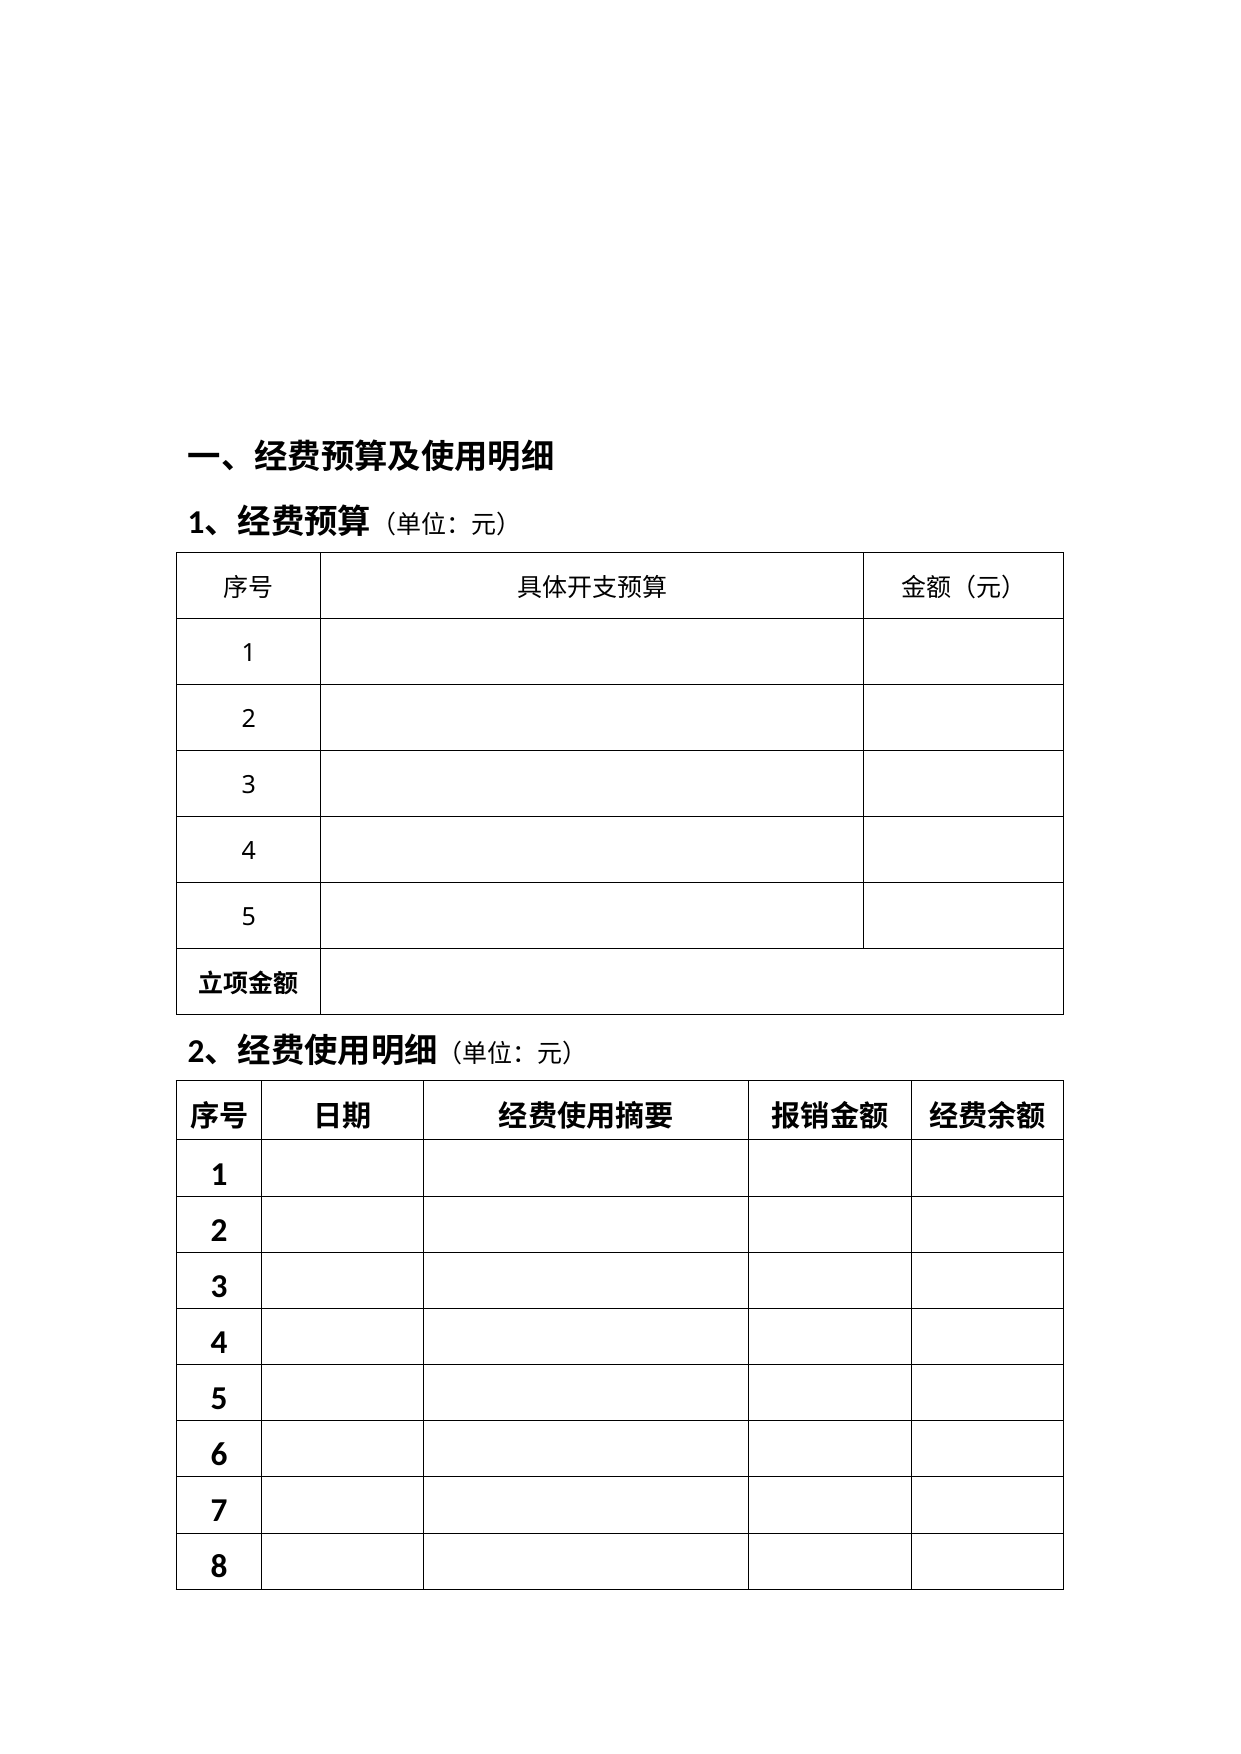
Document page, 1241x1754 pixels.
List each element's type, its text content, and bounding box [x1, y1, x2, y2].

table_cell [262, 1534, 423, 1588]
table_cell [749, 1140, 911, 1196]
table_header 报销金额 [749, 1081, 911, 1139]
table_header 经费使用摘要 [424, 1081, 748, 1139]
table_cell [749, 1365, 911, 1420]
table_cell [749, 1197, 911, 1252]
table_cell [864, 685, 1063, 750]
table_cell [912, 1253, 1063, 1308]
table_cell [912, 1477, 1063, 1532]
table_cell [321, 685, 863, 750]
table_cell [424, 1365, 748, 1420]
table_cell 2 [177, 685, 320, 750]
table_cell [321, 949, 1063, 1014]
table_cell [424, 1140, 748, 1196]
table_header 日期 [262, 1081, 423, 1139]
table_cell [321, 817, 863, 882]
table_cell [424, 1534, 748, 1588]
table_cell [321, 883, 863, 948]
table_cell [864, 817, 1063, 882]
table_cell 5 [177, 1365, 261, 1420]
table_cell [912, 1421, 1063, 1476]
table_cell 3 [177, 1253, 261, 1308]
table_cell [262, 1253, 423, 1308]
table_cell [321, 619, 863, 684]
table_cell [749, 1309, 911, 1364]
table_cell [912, 1140, 1063, 1196]
table_cell [424, 1421, 748, 1476]
table_cell [864, 883, 1063, 948]
table_cell [912, 1197, 1063, 1252]
table_cell [262, 1477, 423, 1532]
table_header 序号 [177, 553, 320, 618]
table_cell 1 [177, 619, 320, 684]
text 一、经费预算及使用明细 [187, 422, 1053, 487]
table_cell [262, 1365, 423, 1420]
table_cell [262, 1197, 423, 1252]
table_cell 4 [177, 1309, 261, 1364]
table_cell 2 [177, 1197, 261, 1252]
table_cell [749, 1253, 911, 1308]
table_header 金额（元） [864, 553, 1063, 618]
table_cell 5 [177, 883, 320, 948]
table_cell [864, 619, 1063, 684]
table_cell [424, 1253, 748, 1308]
table_cell [749, 1534, 911, 1588]
table_cell [262, 1140, 423, 1196]
table_cell 3 [177, 751, 320, 816]
table_header 具体开支预算 [321, 553, 863, 618]
table_cell 立项金额 [177, 949, 320, 1014]
text 2、经费使用明细（单位：元） [187, 1015, 1053, 1080]
table_cell [749, 1421, 911, 1476]
table_cell [321, 751, 863, 816]
text 1、经费预算（单位：元） [187, 487, 1053, 552]
table_cell [864, 751, 1063, 816]
table_cell [749, 1477, 911, 1532]
table_cell 6 [177, 1421, 261, 1476]
table_cell [912, 1365, 1063, 1420]
table_header 经费余额 [912, 1081, 1063, 1139]
table_cell [262, 1309, 423, 1364]
table_cell [424, 1197, 748, 1252]
table_cell [912, 1309, 1063, 1364]
table_cell 7 [177, 1477, 261, 1532]
table_cell [912, 1534, 1063, 1588]
table_cell 8 [177, 1534, 261, 1588]
table_cell 1 [177, 1140, 261, 1196]
table_cell [262, 1421, 423, 1476]
table_header 序号 [177, 1081, 261, 1139]
table_cell [424, 1477, 748, 1532]
table_cell 4 [177, 817, 320, 882]
table_cell [424, 1309, 748, 1364]
